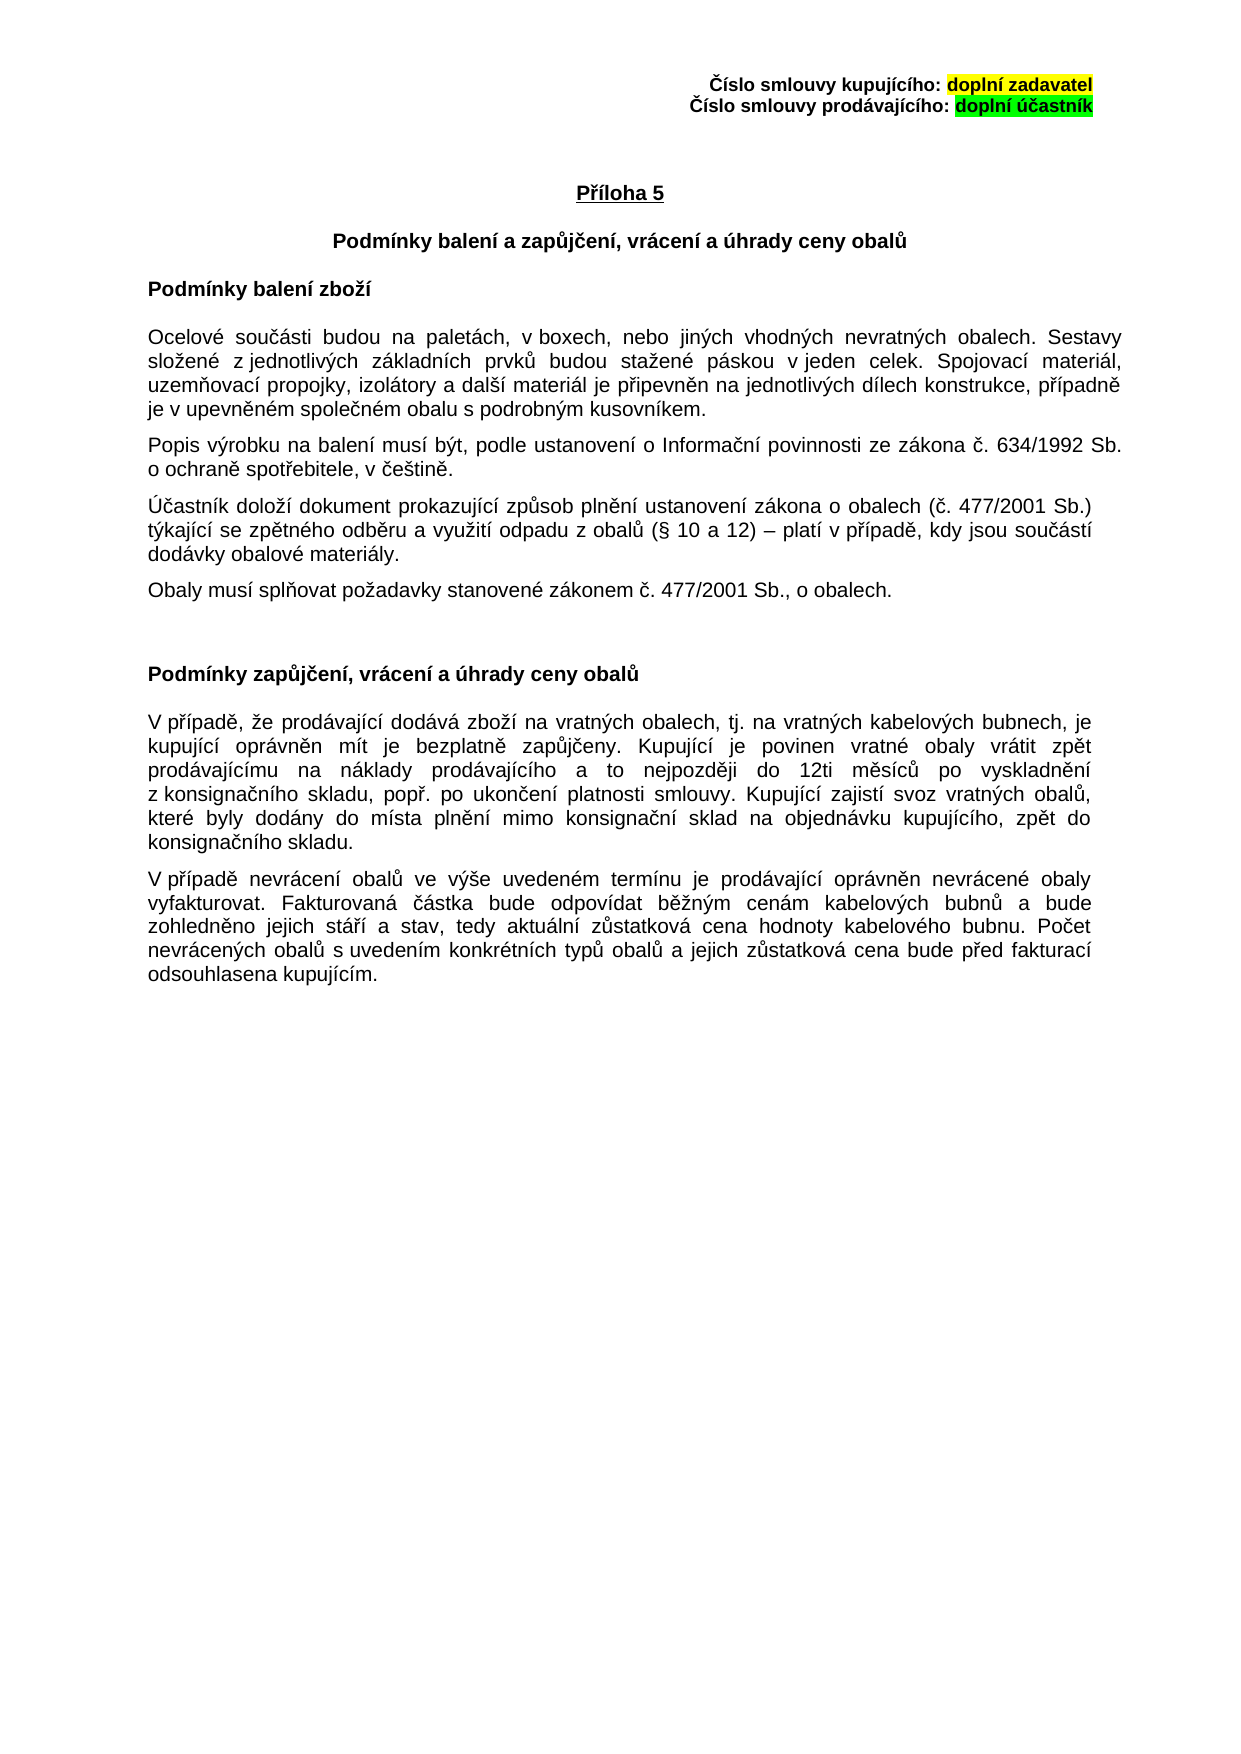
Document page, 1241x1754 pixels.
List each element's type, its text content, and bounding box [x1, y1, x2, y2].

text Účastník doloží dokument prokazující způsob plnění ustanovení zákona o obalech (č. 477/2001 Sb.) týkající se zpětného odběru a využití odpadu z obalů (§ 10 a 12) – platí v případě, kdy jsou součástí dodávky obalové materiály. [148, 493, 1093, 565]
text Podmínky zapůjčení, vrácení a úhrady ceny obalů [148, 662, 1093, 686]
text V případě, že prodávající dodává zboží na vratných obalech, tj. na vratných kabelových bubnech, je kupující oprávněn mít je bezplatně zapůjčeny. Kupující je povinen vratné obaly vrátit zpět prodávajícímu na náklady prodávajícího a to nejpozději do 12ti měsíců po vyskladnění z konsignačního skladu, popř. po ukončení platnosti smlouvy. Kupující zajistí svoz vratných obalů, které byly dodány do místa plnění mimo konsignační sklad na objednávku kupujícího, zpět do konsignačního skladu. [148, 710, 1093, 854]
text Popis výrobku na balení musí být, podle ustanovení o Informační povinnosti ze zákona č. 634/1992 Sb. o ochraně spotřebitele, v češtině. [148, 433, 1122, 481]
text Podmínky balení a zapůjčení, vrácení a úhrady ceny obalů [148, 229, 1093, 253]
text Příloha 5 [148, 181, 1093, 205]
text V případě nevrácení obalů ve výše uvedeném termínu je prodávající oprávněn nevrácené obaly vyfakturovat. Fakturovaná částka bude odpovídat běžným cenám kabelových bubnů a bude zohledněno jejich stáří a stav, tedy aktuální zůstatková cena hodnoty kabelového bubnu. Počet nevrácených obalů s uvedením konkrétních typů obalů a jejich zůstatková cena bude před fakturací odsouhlasena kupujícím. [148, 866, 1093, 986]
text Obaly musí splňovat požadavky stanovené zákonem č. 477/2001 Sb., o obalech. [148, 578, 1093, 602]
text Podmínky balení zboží [148, 277, 1093, 301]
text Ocelové součásti budou na paletách, v boxech, nebo jiných vhodných nevratných obalech. Sestavy složené z jednotlivých základních prvků budou stažené páskou v jeden celek. Spojovací materiál, uzemňovací propojky, izolátory a další materiál je připevněn na jednotlivých dílech konstrukce, případně je v upevněném společném obalu s podrobným kusovníkem. [148, 325, 1122, 421]
